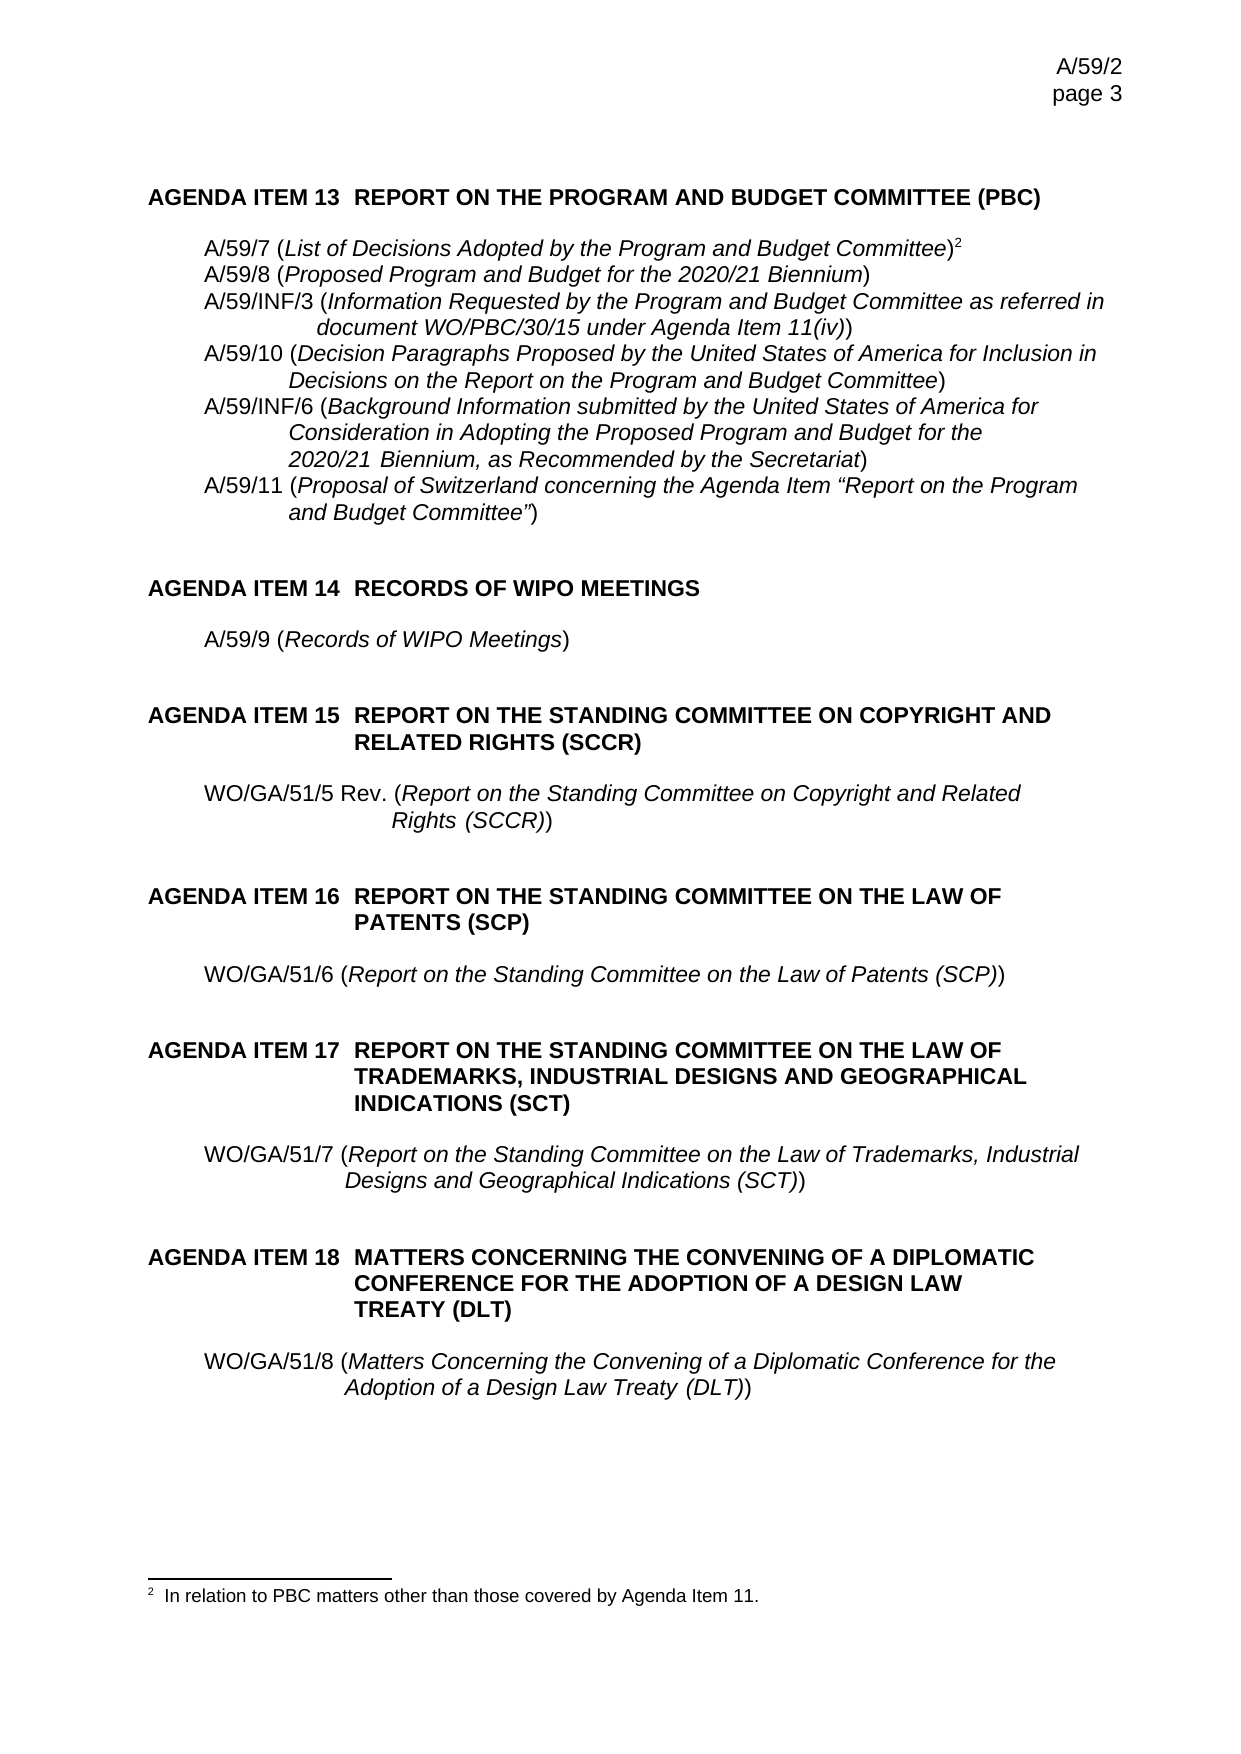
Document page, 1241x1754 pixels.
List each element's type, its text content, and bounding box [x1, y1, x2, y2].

subtitle AGENDA ITEM 16 Report on the Standing Committee on the Law of Patents (SCP) [148, 883, 1122, 936]
text A/59/7 (List of Decisions Adopted by the Program and Budget Committee) [204, 235, 1122, 261]
text A/59/11 (Proposal of Switzerland concerning the Agenda Item “Report on the Program and Budget Committee”) [204, 472, 1122, 525]
subtitle AGENDA ITEM 18 Matters Concerning the Convening of a Diplomatic Conference for the Adoption of a Design Law Treaty (DLT) [148, 1244, 1122, 1323]
text WO/GA/51/7 (Report on the Standing Committee on the Law of Trademarks, Industrial Designs and Geographical Indications (SCT)) [204, 1141, 1122, 1194]
text A/59/inf/6 (Background Information submitted by the United States of America for Consideration in Adopting the Proposed Program and Budget for the 2020/21 Biennium, as Recommended by the Secretariat) [204, 393, 1122, 472]
text WO/GA/51/5 Rev. (Report on the Standing Committee on Copyright and Related Rights (SCCR)) [204, 780, 1122, 833]
text A/59/INF/3 (Information Requested by the Program and Budget Committee as referred in document WO/PBC/30/15 under Agenda Item 11(iv)) [204, 288, 1122, 340]
text A/59/10 (Decision Paragraphs Proposed by the United States of America for Inclusion in Decisions on the Report on the Program and Budget Committee) [204, 340, 1122, 393]
subtitle AGENDA ITEM 15 Report on the Standing Committee on Copyright and Related Rights (SCCR) [148, 702, 1122, 755]
text A/59/9 (Records of WIPO Meetings) [204, 626, 1122, 652]
text WO/GA/51/6 (Report on the Standing Committee on the Law of Patents (SCP)) [204, 961, 1122, 987]
text WO/GA/51/8 (Matters Concerning the Convening of a Diplomatic Conference for the Adoption of a Design Law Treaty (DLT)) [204, 1348, 1122, 1401]
subtitle AGENDA ITEM 14 Records of WIPO Meetings [148, 575, 1122, 601]
subtitle AGENDA ITEM 13 Report on the Program and Budget Committee (PBC) [148, 183, 1122, 210]
text A/59/8 (Proposed Program and Budget for the 2020/21 Biennium) [204, 261, 1122, 288]
subtitle AGENDA ITEM 17 Report on the Standing Committee on the Law of Trademarks, Industrial Designs and Geographical Indications (SCT) [148, 1037, 1122, 1116]
